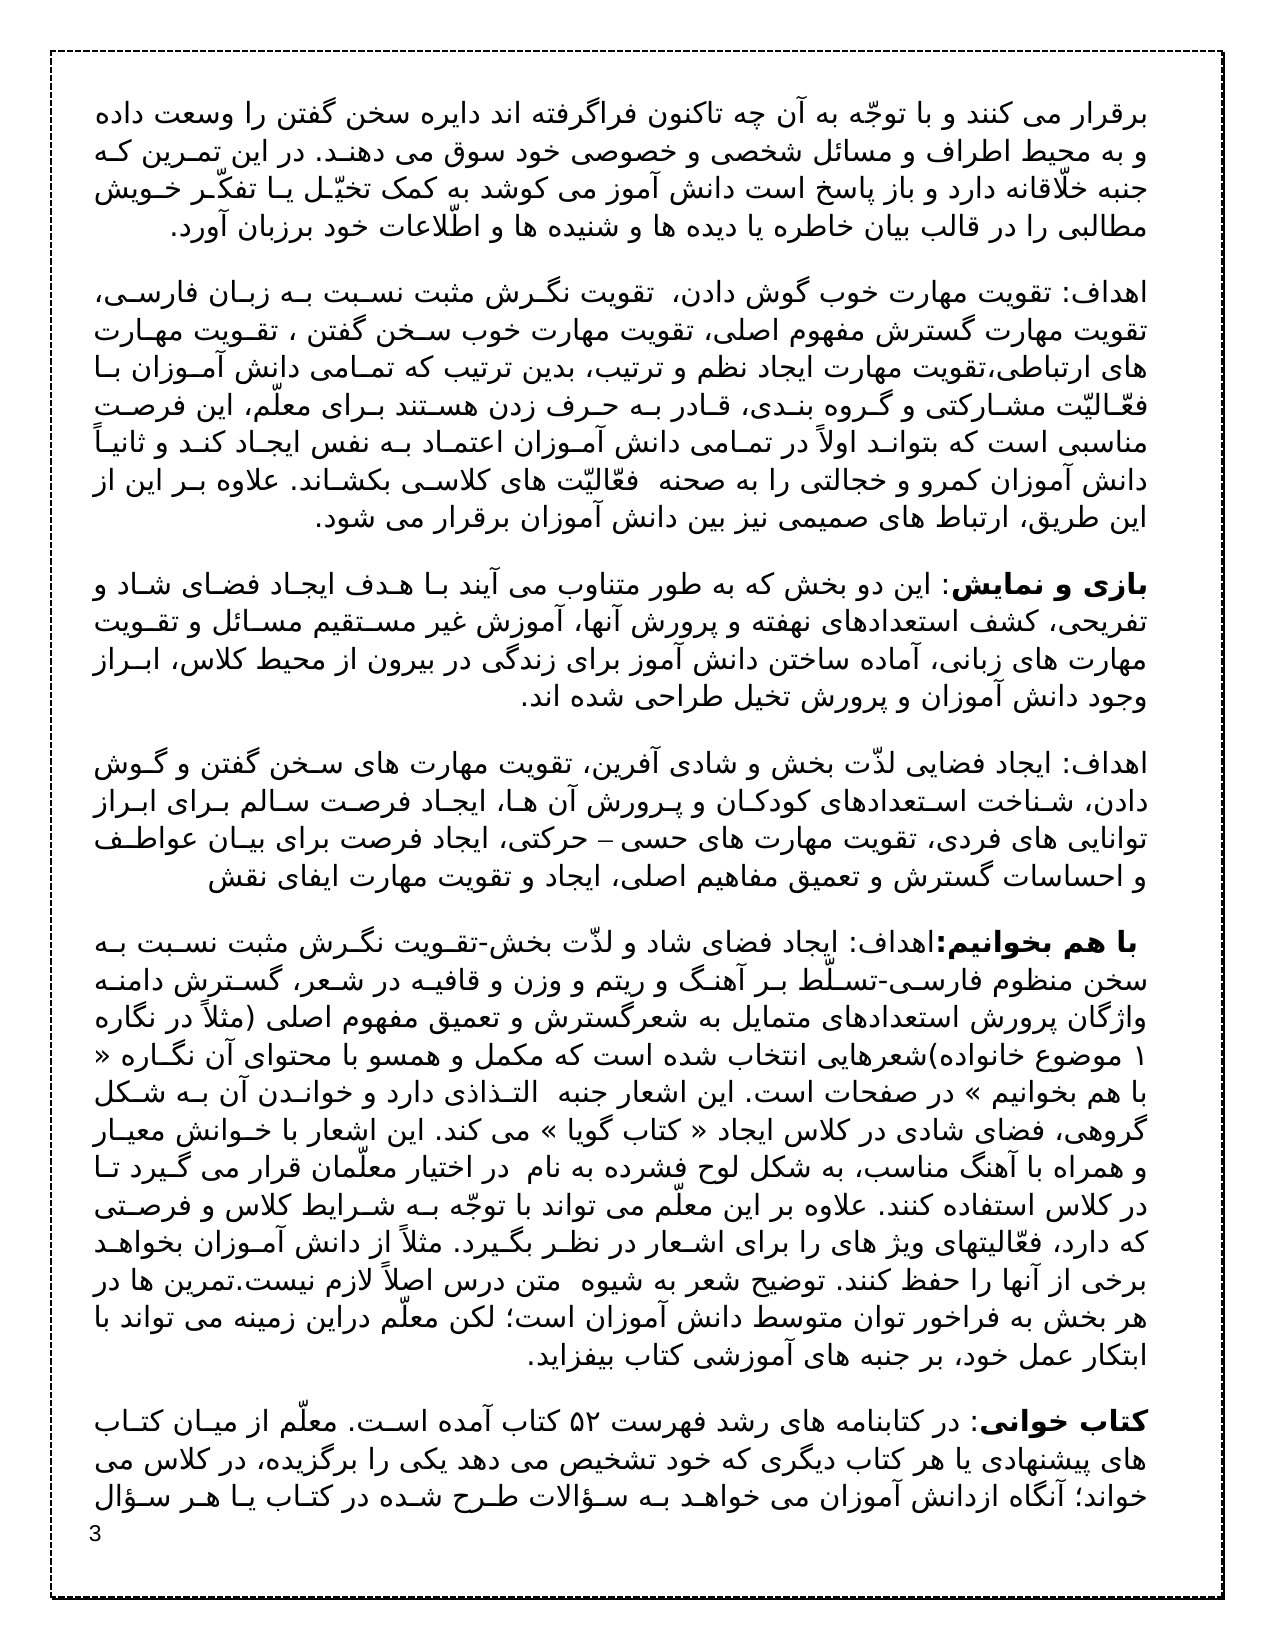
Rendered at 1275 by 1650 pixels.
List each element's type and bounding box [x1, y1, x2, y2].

table_cell [89, 59, 1153, 1518]
